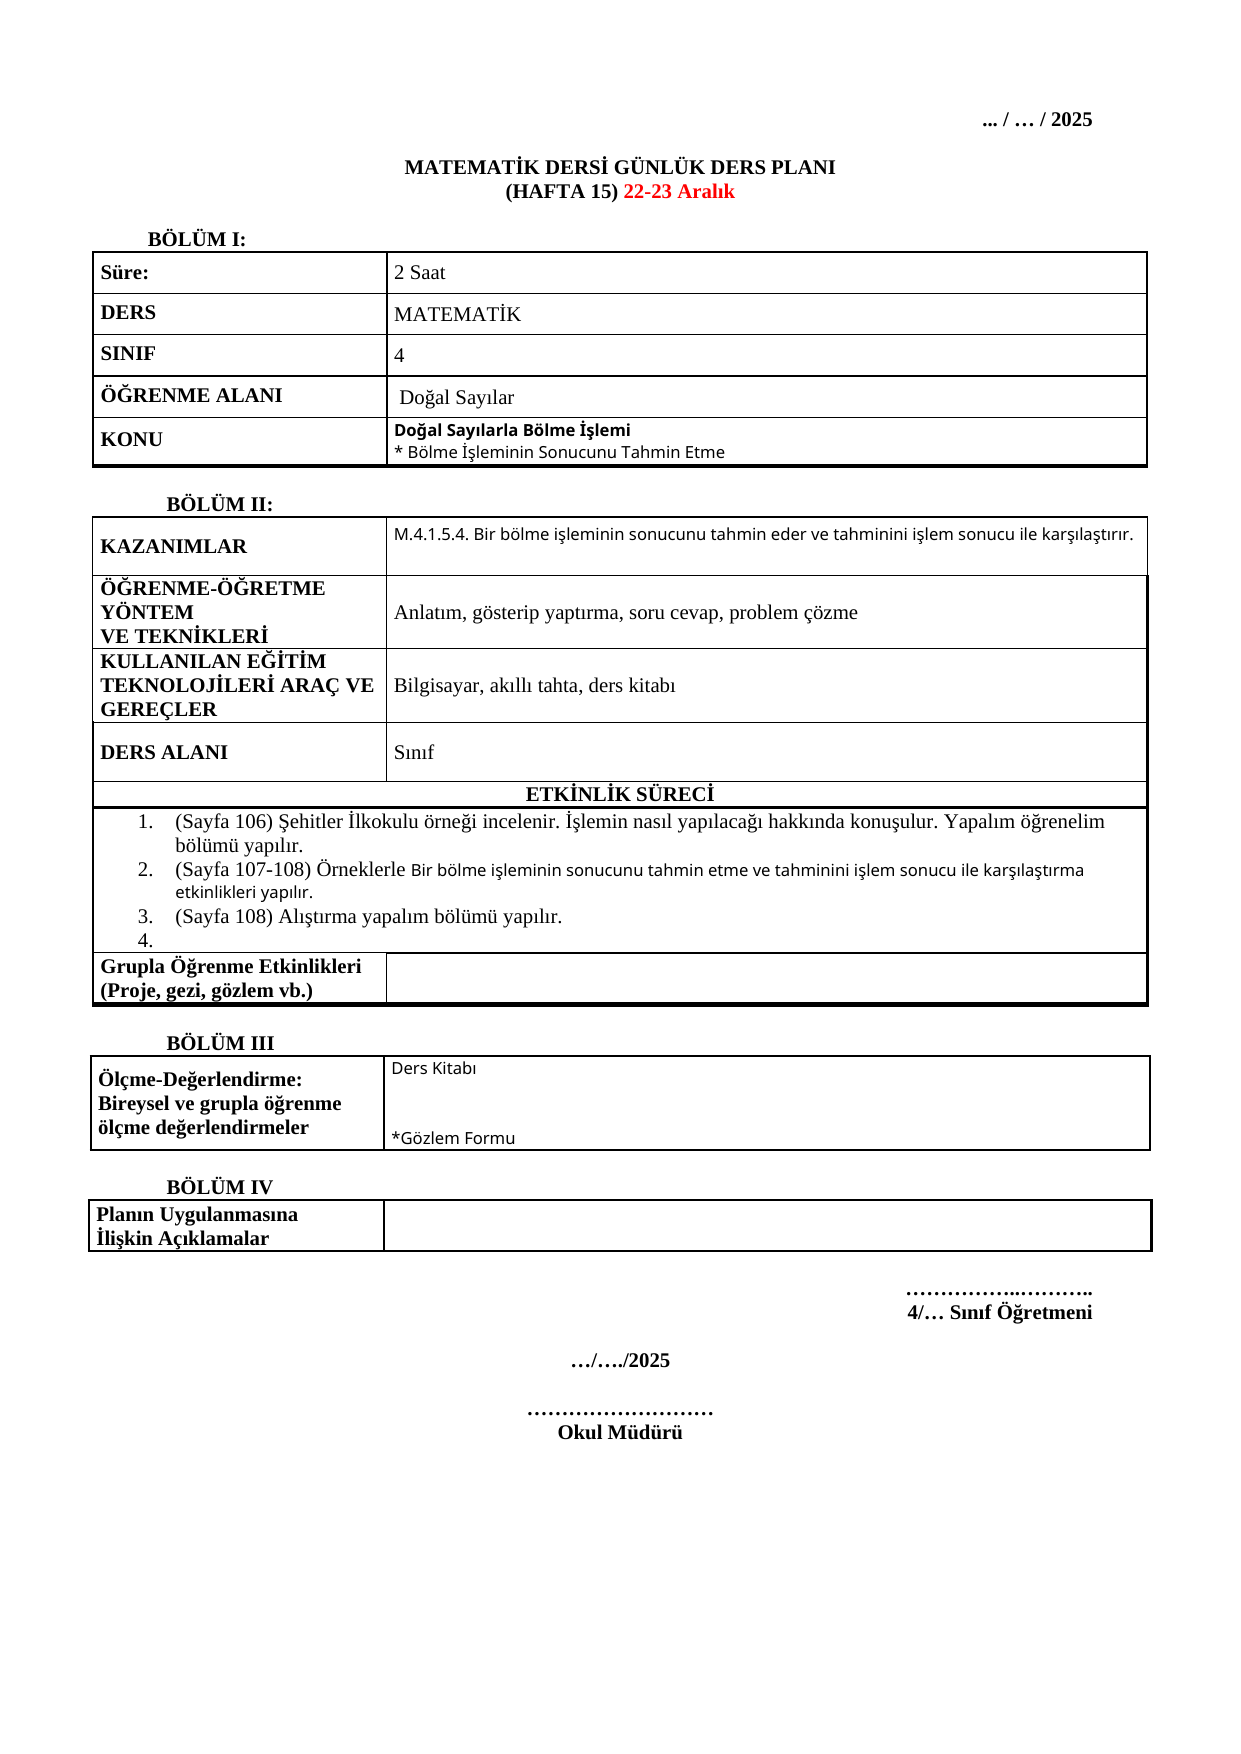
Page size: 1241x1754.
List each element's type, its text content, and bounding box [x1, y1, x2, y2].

text …/…./2025 [148, 1348, 1092, 1372]
table_cell Doğal Sayılarla Bölme İşlemi * Bölme İşleminin Sonucunu Tahmin Etme [388, 418, 1146, 463]
table_cell SINIF [94, 335, 386, 375]
table_header KAZANIMLAR [93, 518, 386, 575]
table_header [385, 1201, 1150, 1249]
table_cell Bilgisayar, akıllı tahta, ders kitabı [387, 649, 1146, 721]
text BÖLÜM II: [148, 492, 1092, 516]
text ……………………… [148, 1396, 1092, 1420]
table_cell [387, 954, 1146, 1002]
table_header Ölçme-Değerlendirme: Bireysel ve grupla öğrenme ölçme değerlendirmeler [92, 1057, 383, 1149]
table_cell (Sayfa 106) Şehitler İlkokulu örneği incelenir. İşlemin nasıl yapılacağı hakkında konuşulur. Yapalım öğrenelim bölümü yapılır. (Sayfa 107-108) Örneklerle Bir bölme işleminin sonucunu tahmin etme ve tahminini işlem sonucu ile karşılaştırma etkinlikleri yapılır. (Sayfa 108) Alıştırma yapalım bölümü yapılır. [94, 809, 1146, 952]
subtitle BÖLÜM IV [148, 1175, 1092, 1199]
table_cell ETKİNLİK SÜRECİ [94, 782, 1146, 806]
text MATEMATİK DERSİ GÜNLÜK DERS PLANI [148, 155, 1092, 179]
table_cell ÖĞRENME ALANI [94, 377, 386, 417]
table_cell DERS ALANI [94, 723, 386, 781]
text BÖLÜM I: [148, 227, 1092, 251]
table_cell KONU [94, 418, 386, 463]
table_cell 4 [388, 335, 1146, 375]
table_cell Anlatım, gösterip yaptırma, soru cevap, problem çözme [387, 576, 1146, 648]
table_cell ÖĞRENME-ÖĞRETME YÖNTEM VE TEKNİKLERİ [93, 576, 386, 648]
table_cell Sınıf [387, 723, 1146, 781]
table_header 2 Saat [388, 253, 1146, 292]
subtitle BÖLÜM III [148, 1031, 1092, 1055]
table_cell Grupla Öğrenme Etkinlikleri (Proje, gezi, gözlem vb.) [94, 953, 386, 1002]
table_header Süre: [94, 253, 386, 292]
table_cell KULLANILAN EĞİTİM TEKNOLOJİLERİ ARAÇ VE GEREÇLER [93, 649, 386, 721]
table_cell MATEMATİK [388, 294, 1146, 334]
table_header Ders Kitabı *Gözlem Formu [385, 1057, 1149, 1149]
table_cell Doğal Sayılar [388, 377, 1146, 417]
table_header M.4.1.5.4. Bir bölme işleminin sonucunu tahmin eder ve tahminini işlem sonucu ile karşılaştırır. [387, 518, 1147, 575]
text (HAFTA 15) 22-23 Aralık [148, 179, 1092, 203]
text ……………..……….. [148, 1276, 1092, 1300]
text ... / … / 2025 [148, 107, 1092, 131]
table_header Planın Uygulanmasına İlişkin Açıklamalar [90, 1201, 383, 1249]
text Okul Müdürü [148, 1420, 1092, 1444]
table_cell DERS [94, 294, 386, 334]
text 4/… Sınıf Öğretmeni [148, 1300, 1092, 1324]
